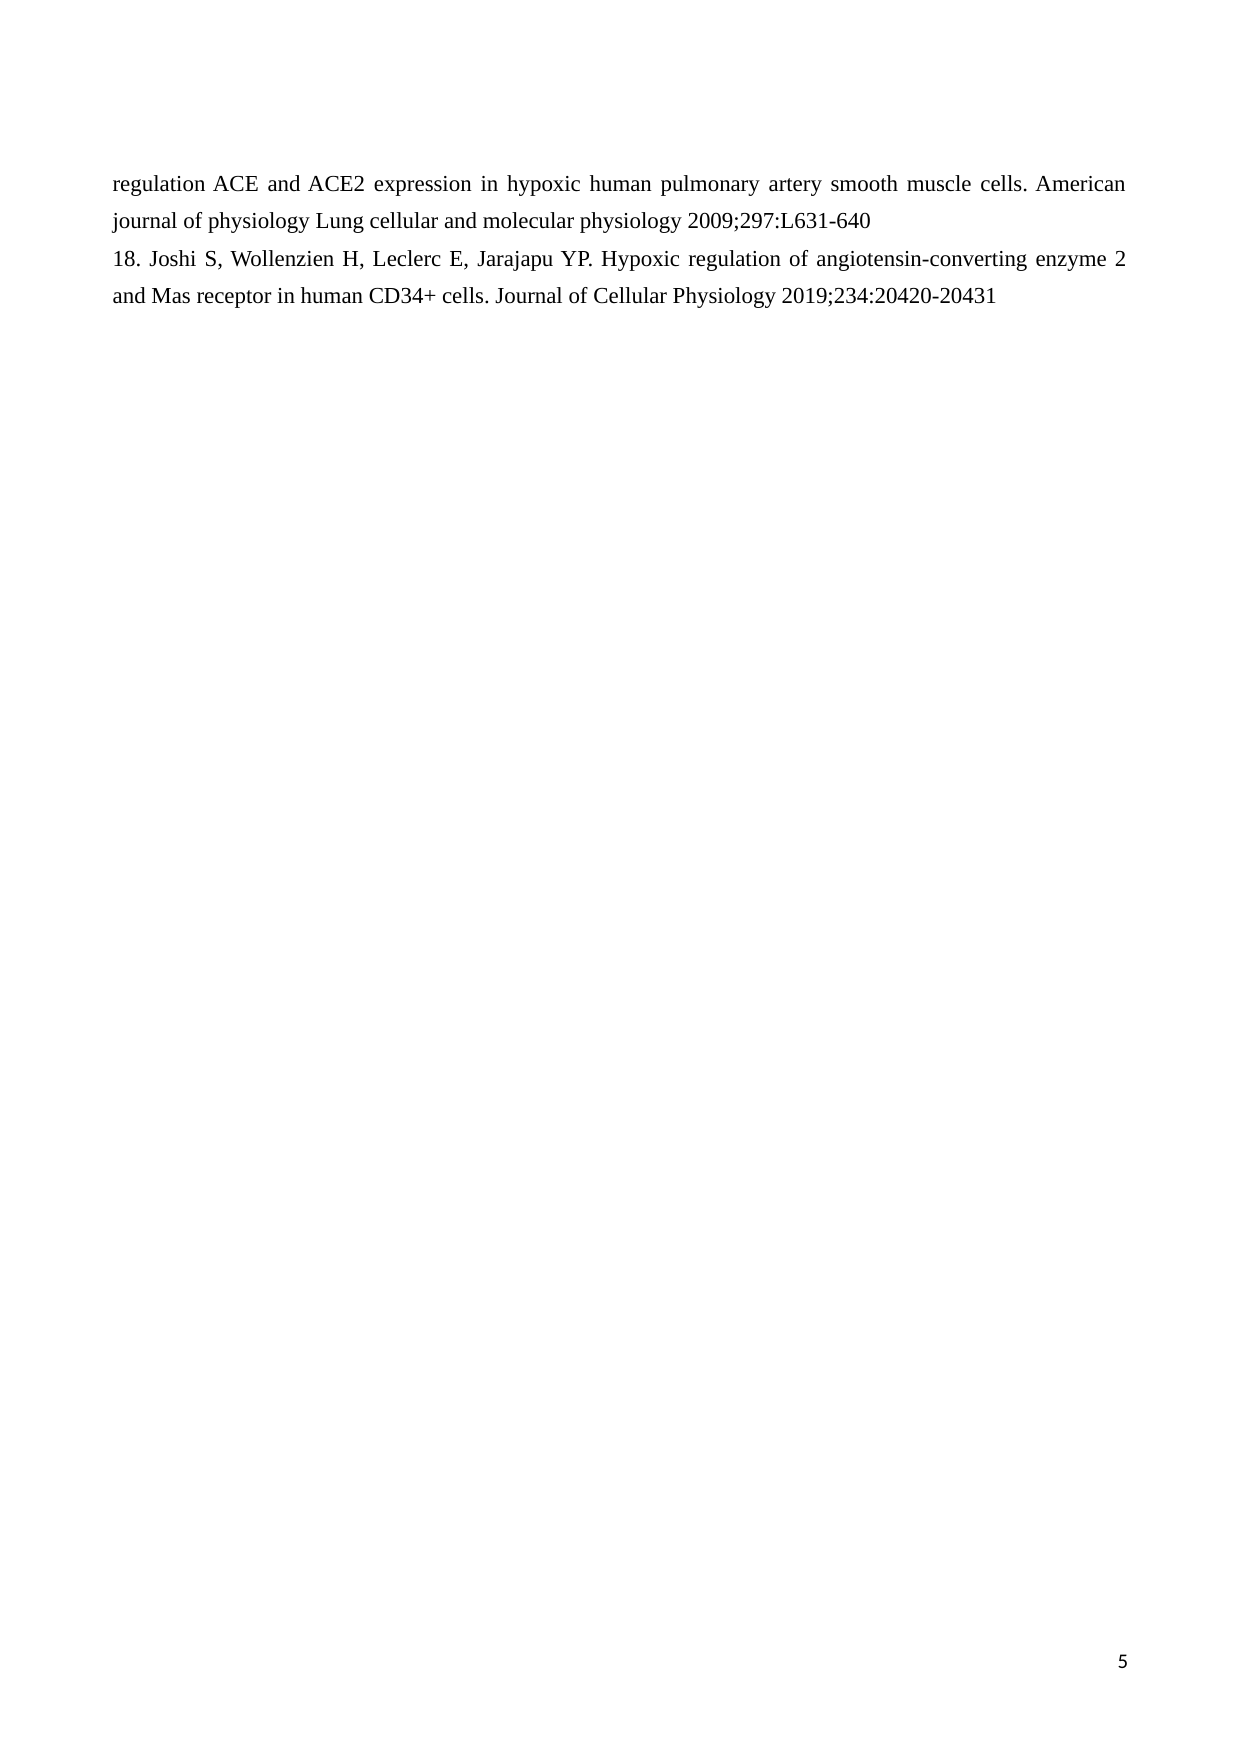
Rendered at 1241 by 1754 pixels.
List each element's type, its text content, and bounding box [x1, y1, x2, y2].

text 18. Joshi S, Wollenzien H, Leclerc E, Jarajapu YP. Hypoxic regulation of angiotensin-converting enzyme 2 and Mas receptor in human CD34+ cells. Journal of Cellular Physiology 2019;234:20420-20431 [112, 239, 1128, 314]
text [112, 164, 1128, 239]
